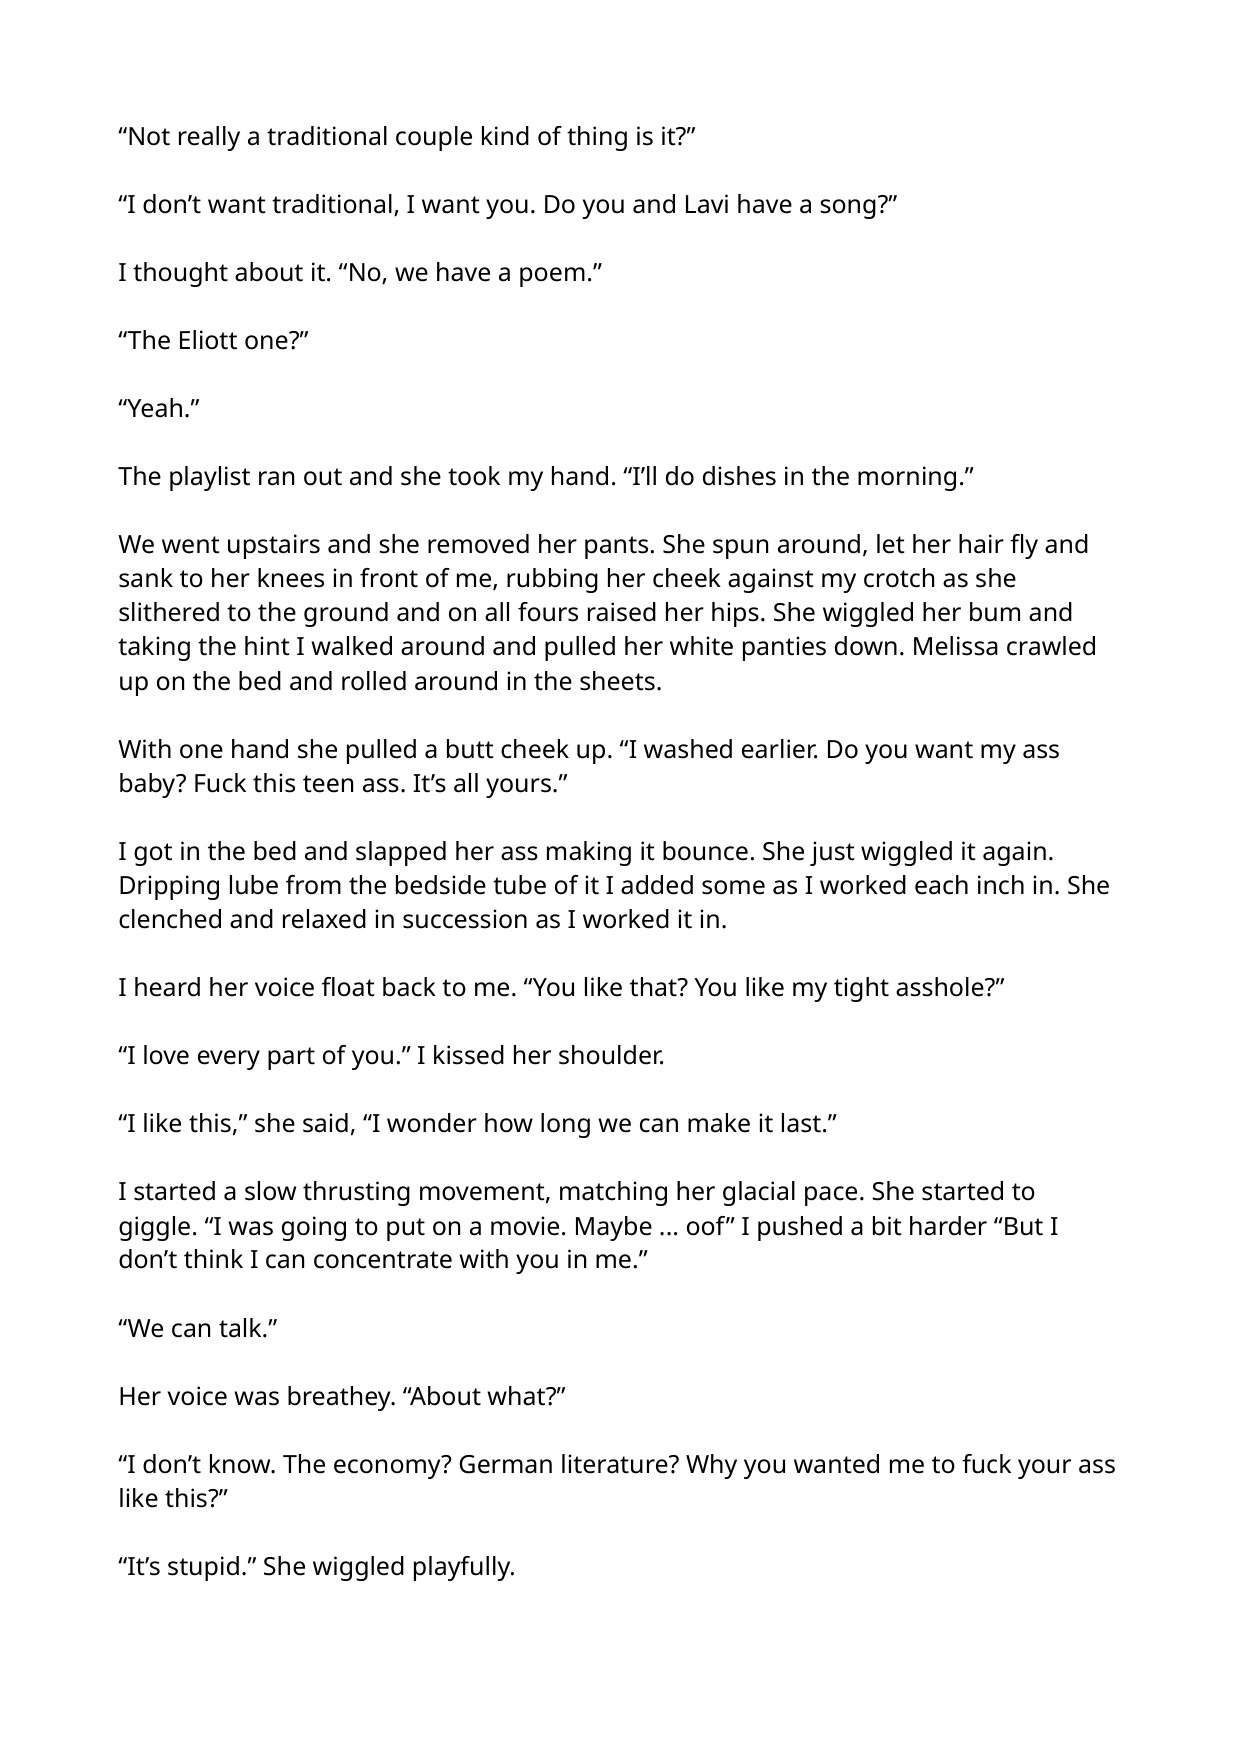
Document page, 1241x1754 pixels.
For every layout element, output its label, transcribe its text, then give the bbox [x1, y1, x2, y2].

text Her voice was breathey. “About what?” [118, 1378, 1122, 1412]
text “I don’t want traditional, I want you. Do you and Lavi have a song?” [118, 186, 1122, 220]
text I started a slow thrusting movement, matching her glacial pace. She started to giggle. “I was going to put on a movie. Maybe ... oof” I pushed a bit harder “But I don’t think I can concentrate with you in me.” [118, 1174, 1122, 1276]
text We went upstairs and she removed her pants. She spun around, let her hair fly and sank to her knees in front of me, rubbing her cheek against my crotch as she slithered to the ground and on all fours raised her hips. She wiggled her bum and taking the hint I walked around and pulled her white panties down. Melissa crawled up on the bed and rolled around in the sheets. [118, 527, 1122, 697]
text With one hand she pulled a butt cheek up. “I washed earlier. Do you want my ass baby? Fuck this teen ass. It’s all yours.” [118, 731, 1122, 799]
text I got in the bed and slapped her ass making it bounce. She just wiggled it again. Dripping lube from the bedside tube of it I added some as I worked each inch in. She clenched and relaxed in succession as I worked it in. [118, 833, 1122, 936]
text The playlist ran out and she took my hand. “I’ll do dishes in the morning.” [118, 459, 1122, 493]
text “We can talk.” [118, 1310, 1122, 1344]
text “Yeah.” [118, 391, 1122, 425]
text I heard her voice float back to me. “You like that? You like my tight asshole?” [118, 970, 1122, 1004]
text I thought about it. “No, we have a poem.” [118, 254, 1122, 288]
text “The Eliott one?” [118, 322, 1122, 357]
text “I don’t know. The economy? German literature? Why you wanted me to fuck your ass like this?” [118, 1447, 1122, 1515]
text “I love every part of you.” I kissed her shoulder. [118, 1038, 1122, 1072]
text “I like this,” she said, “I wonder how long we can make it last.” [118, 1106, 1122, 1140]
text “It’s stupid.” She wiggled playfully. [118, 1549, 1122, 1583]
text “Not really a traditional couple kind of thing is it?” [118, 118, 1122, 152]
